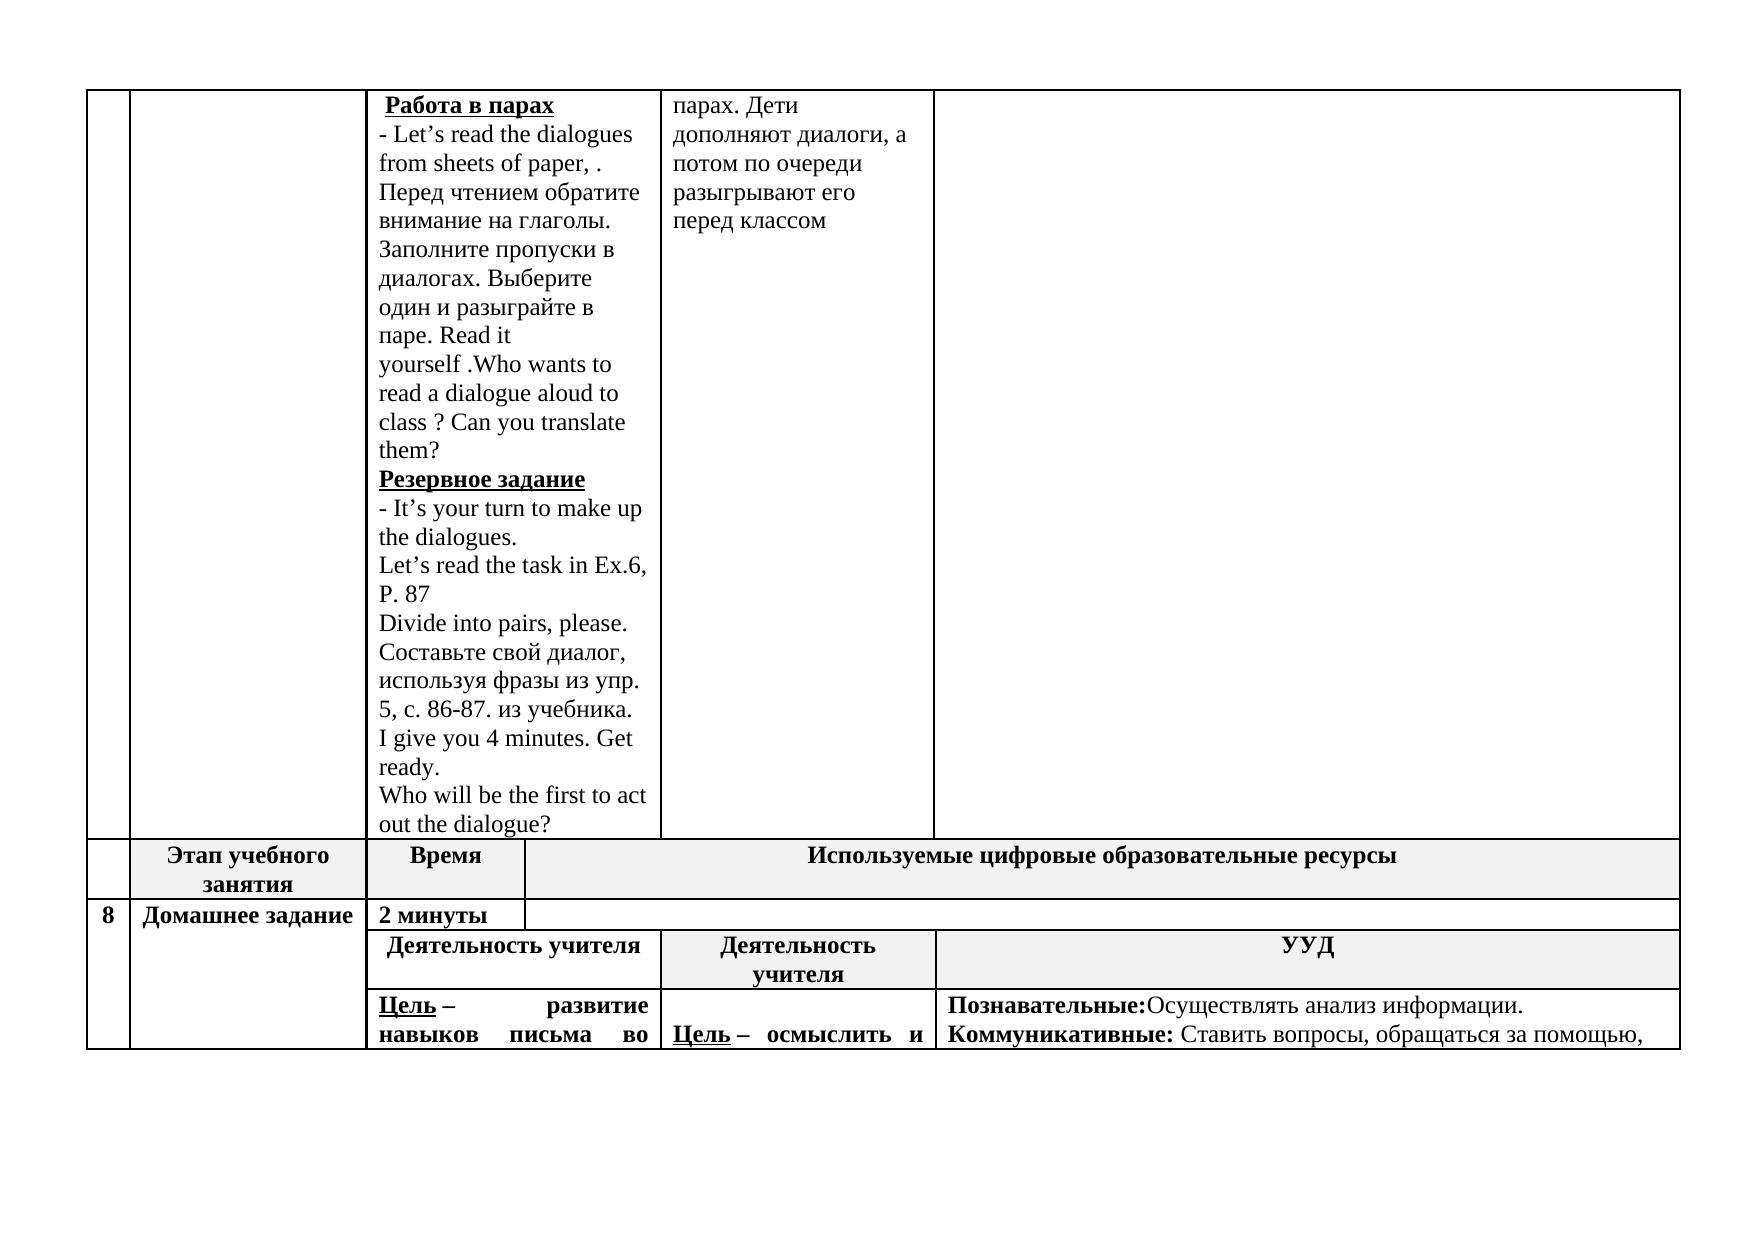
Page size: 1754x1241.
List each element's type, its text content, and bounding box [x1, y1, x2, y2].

table_cell Этап учебного занятия [131, 840, 365, 898]
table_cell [937, 990, 1679, 1048]
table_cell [368, 91, 660, 838]
table_cell [526, 900, 1679, 928]
table_cell Используемые цифровые образовательные ресурсы [526, 840, 1679, 898]
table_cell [662, 990, 935, 1048]
table_cell 2 минуты [368, 900, 524, 928]
table_cell Деятельность учителя [368, 931, 660, 988]
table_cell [368, 990, 660, 1048]
table_cell Домашнее задание [131, 900, 365, 1048]
table_cell 8 [88, 900, 129, 1048]
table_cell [935, 91, 1679, 838]
table_cell УУД [937, 931, 1679, 988]
table_cell Время [368, 840, 524, 898]
table_cell [88, 840, 129, 898]
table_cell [662, 91, 933, 838]
table_cell Деятельность учителя [662, 931, 935, 988]
